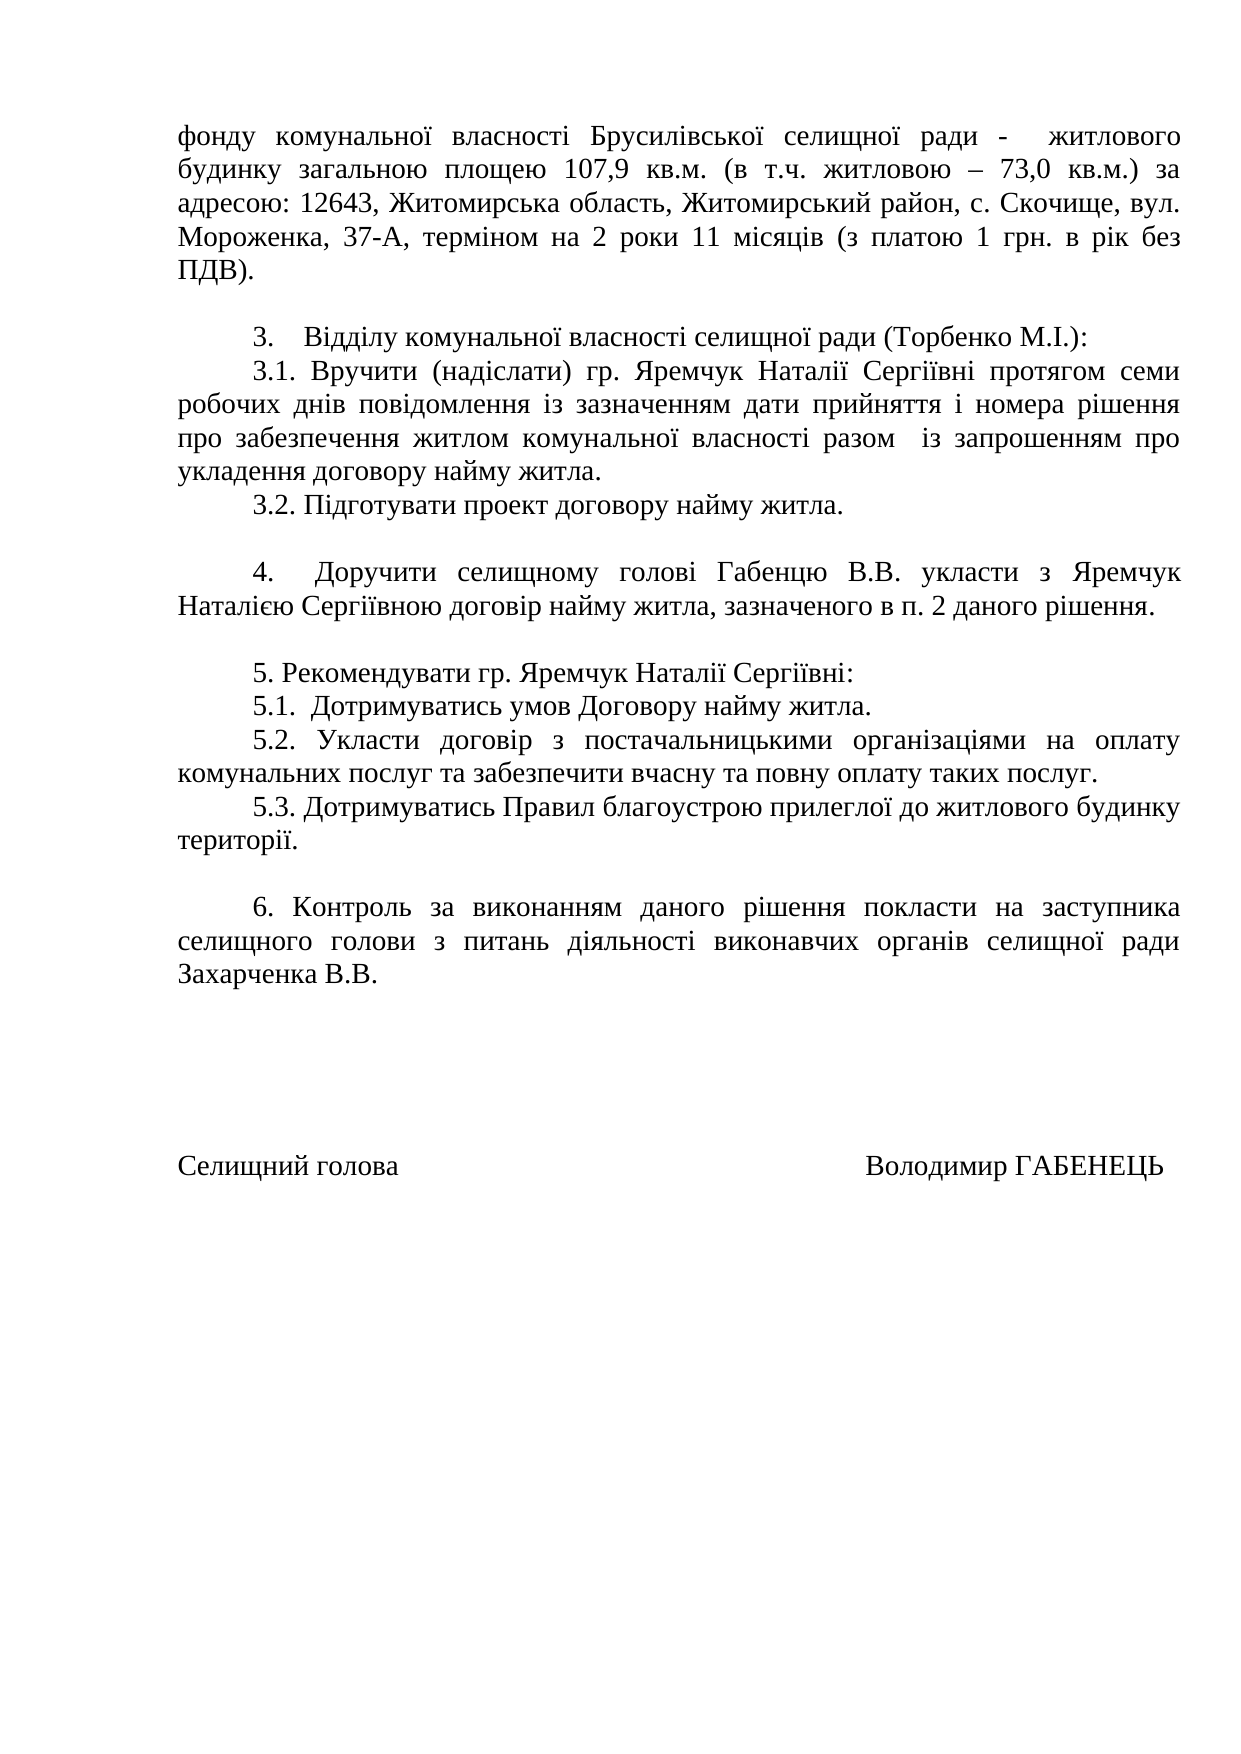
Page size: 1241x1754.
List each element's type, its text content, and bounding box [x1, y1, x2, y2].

text 3.2. Підготувати проект договору найму житла. [177, 487, 1181, 521]
text 5. Рекомендувати гр. Яремчук Наталії Сергіївні: [177, 655, 1181, 688]
text 5.1. Дотримуватись умов Договору найму житла. [177, 688, 1181, 722]
text Селищний голова Володимир ГАБЕНЕЦЬ [177, 1148, 1181, 1182]
text 5.2. Укласти договір з постачальницькими організаціями на оплату комунальних послуг та забезпечити вчасну та повну оплату таких послуг. [177, 722, 1181, 789]
text 5.3. Дотримуватись Правил благоустрою прилеглої до житлового будинку території. [177, 789, 1181, 856]
text 3. Відділу комунальної власності селищної ради (Торбенко М.І.): [177, 319, 1181, 353]
text 3.1. Вручити (надіслати) гр. Яремчук Наталії Сергіївні протягом семи робочих днів повідомлення із зазначенням дати прийняття і номера рішення про забезпечення житлом комунальної власності разом із запрошенням про укладення договору найму житла. [177, 353, 1181, 487]
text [177, 118, 1181, 286]
text 6. Контроль за виконанням даного рішення покласти на заступника селищного голови з питань діяльності виконавчих органів селищної ради Захарченка В.В. [177, 889, 1181, 990]
text 4. Доручити селищному голові Габенцю В.В. укласти з Яремчук Наталією Сергіївною договір найму житла, зазначеного в п. 2 даного рішення. [177, 554, 1181, 621]
